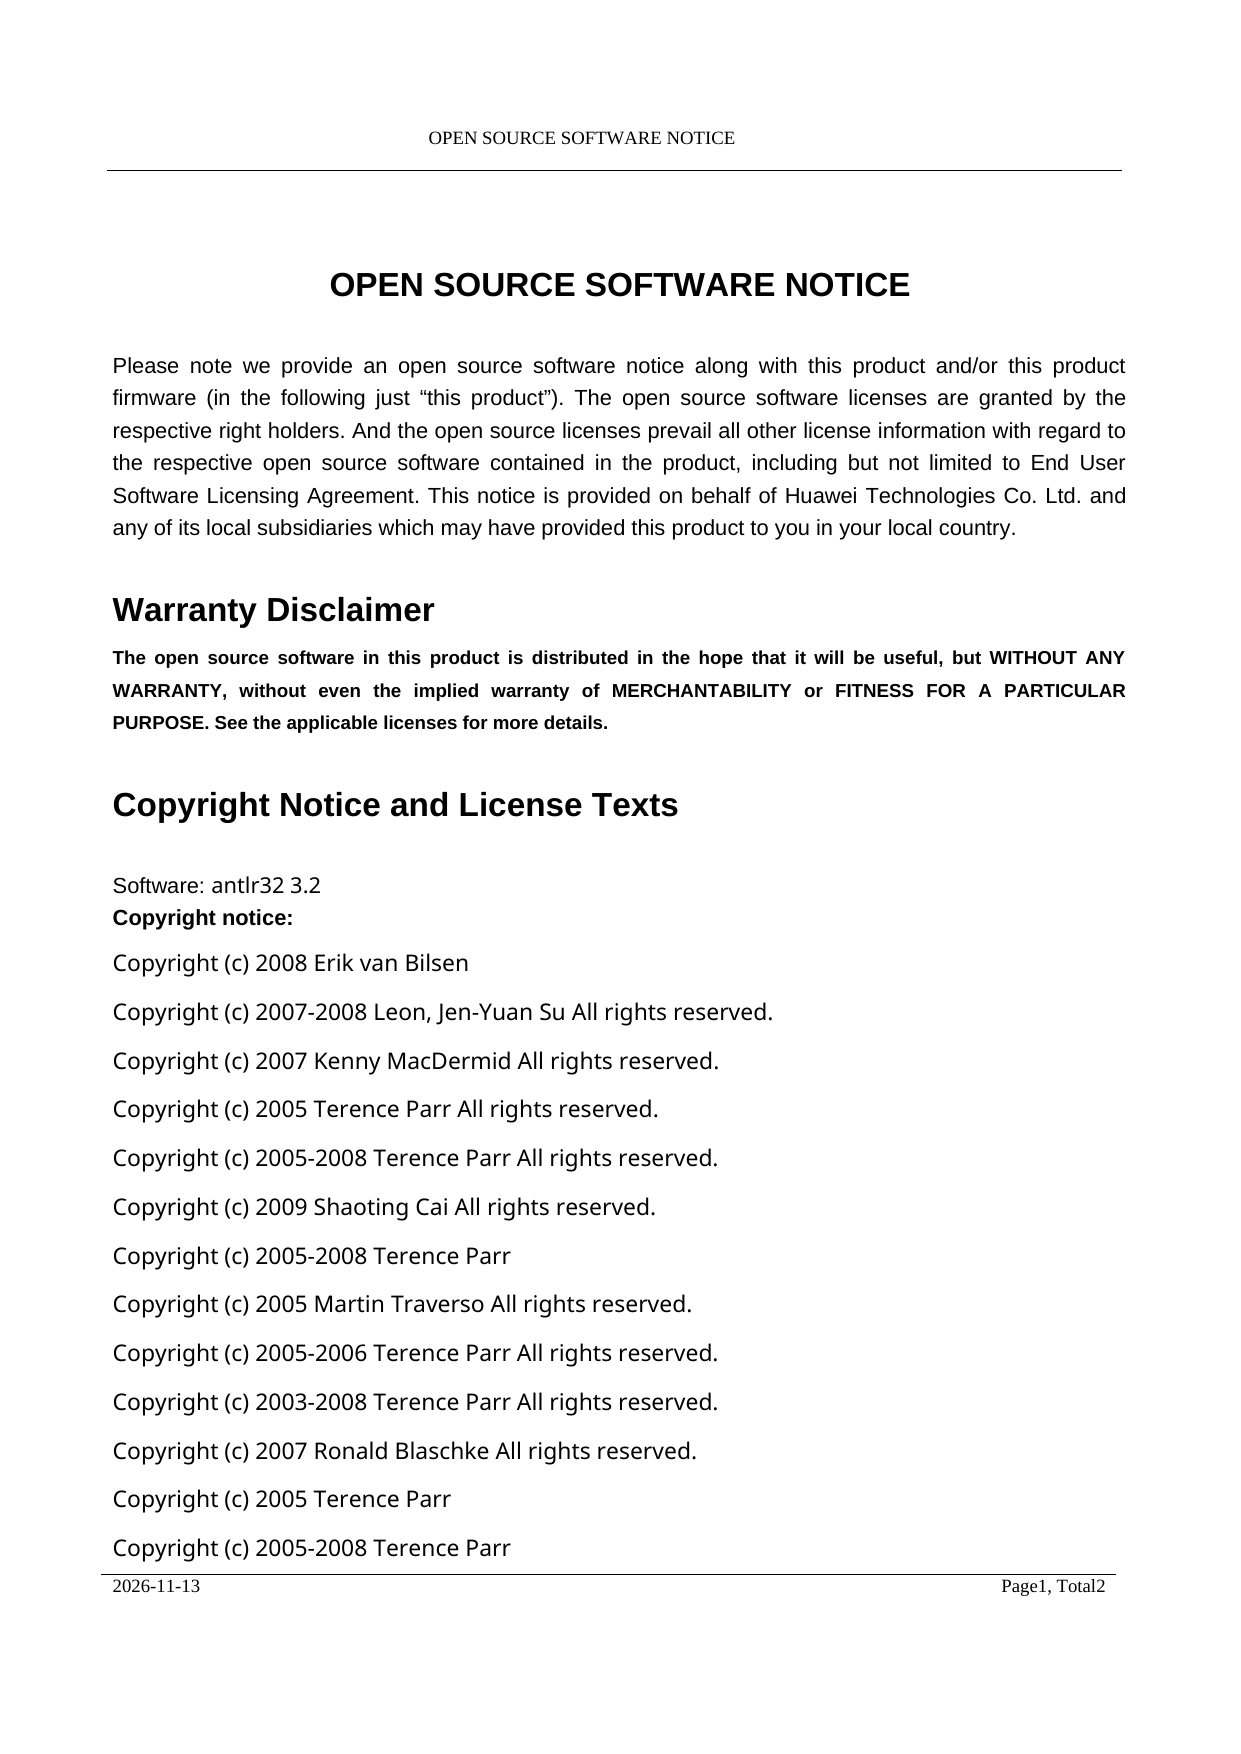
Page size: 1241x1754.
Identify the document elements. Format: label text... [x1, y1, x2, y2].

text Software: antlr32 3.2 [112, 869, 1128, 901]
text The open source software in this product is distributed in the hope that it will be useful, but WITHOUT ANY WARRANTY, without even the implied warranty of MERCHANTABILITY or FITNESS FOR A PARTICULAR PURPOSE. See the applicable licenses for more details. [112, 641, 1128, 739]
text Copyright Notice and License Texts [112, 771, 1128, 836]
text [112, 947, 1128, 1564]
text Warranty Disclaimer [112, 576, 1128, 641]
text Copyright notice: [112, 901, 1128, 934]
text OPEN SOURCE SOFTWARE NOTICE [112, 251, 1128, 316]
text Please note we provide an open source software notice along with this product and/or this product firmware (in the following just “this product”). The open source software licenses are granted by the respective right holders. And the open source licenses prevail all other license information with regard to the respective open source software contained in the product, including but not limited to End User Software Licensing Agreement. This notice is provided on behalf of Huawei Technologies Co. Ltd. and any of its local subsidiaries which may have provided this product to you in your local country. [112, 349, 1128, 544]
